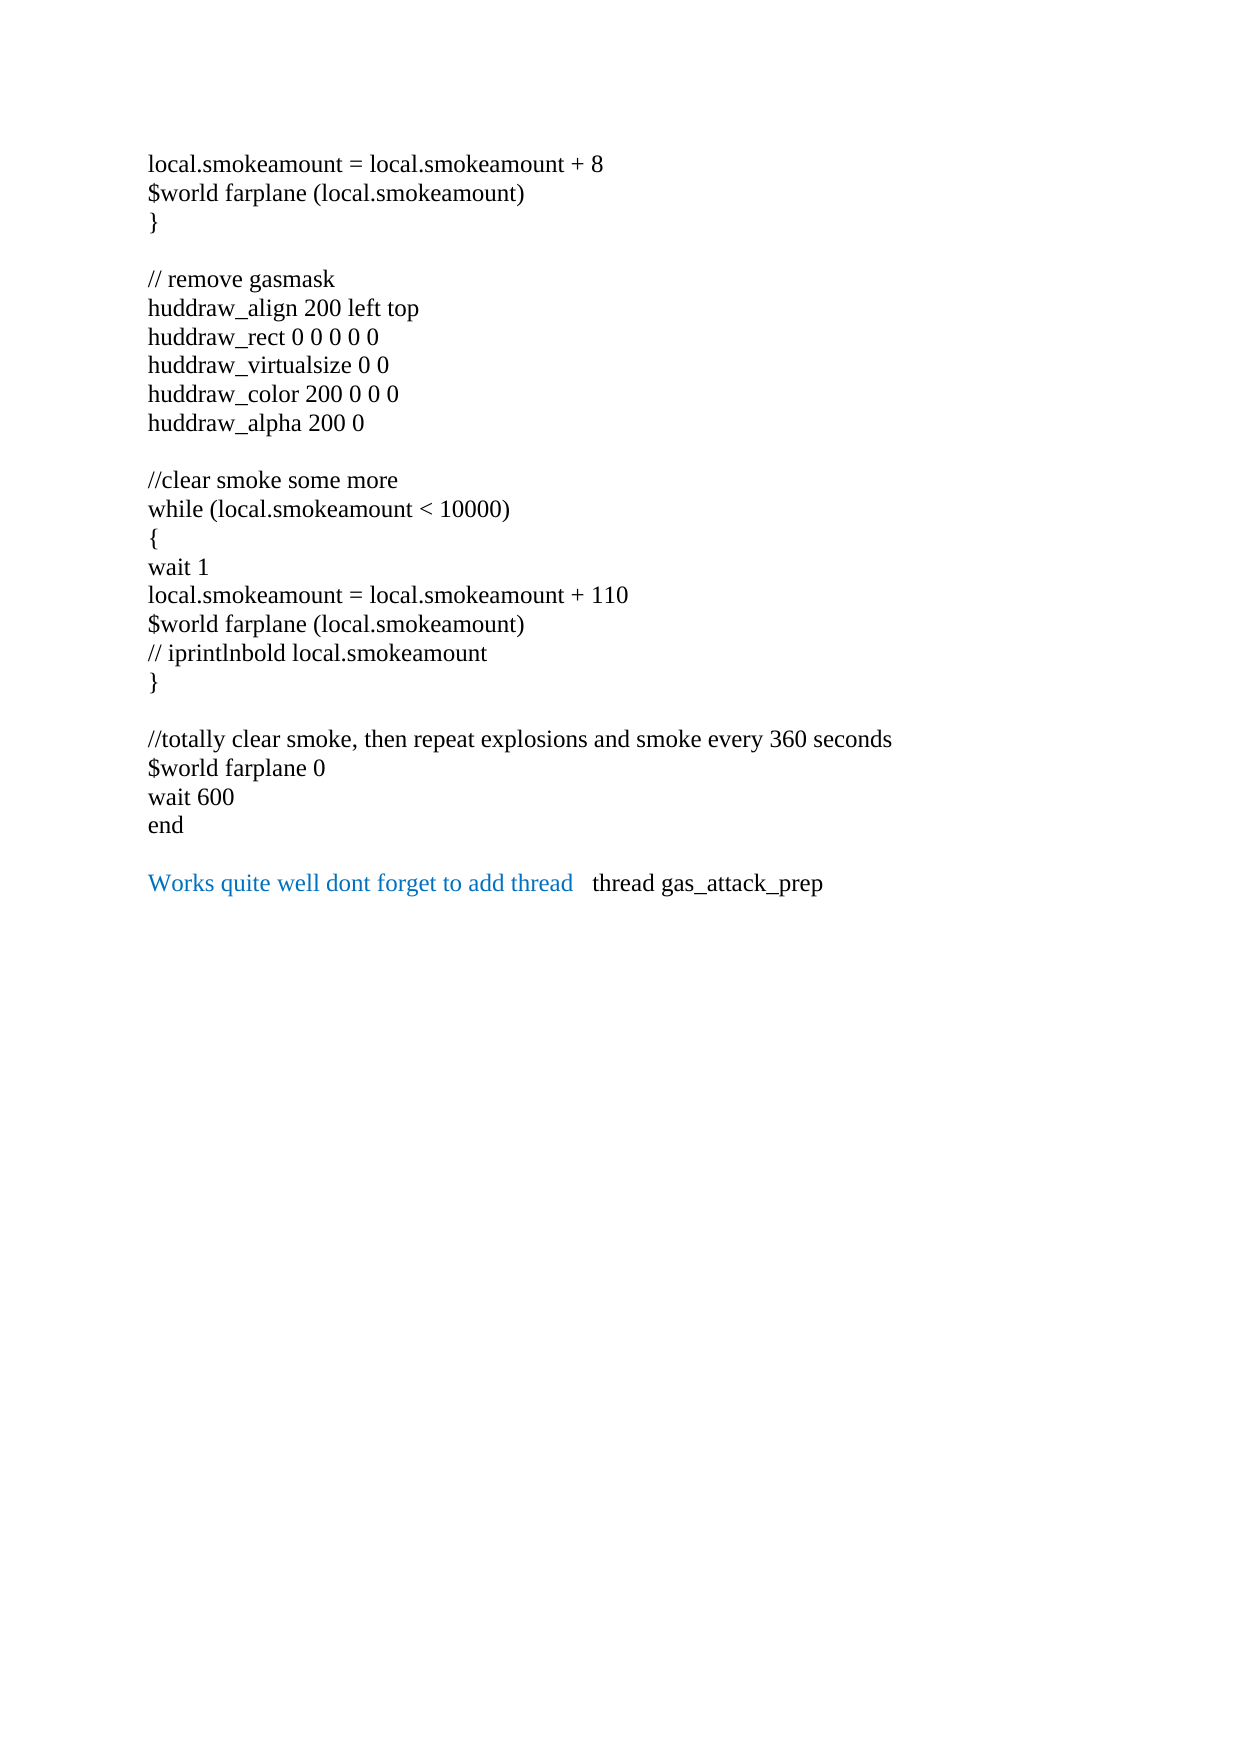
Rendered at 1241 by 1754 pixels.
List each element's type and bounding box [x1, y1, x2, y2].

table_header [146, 148, 1100, 898]
